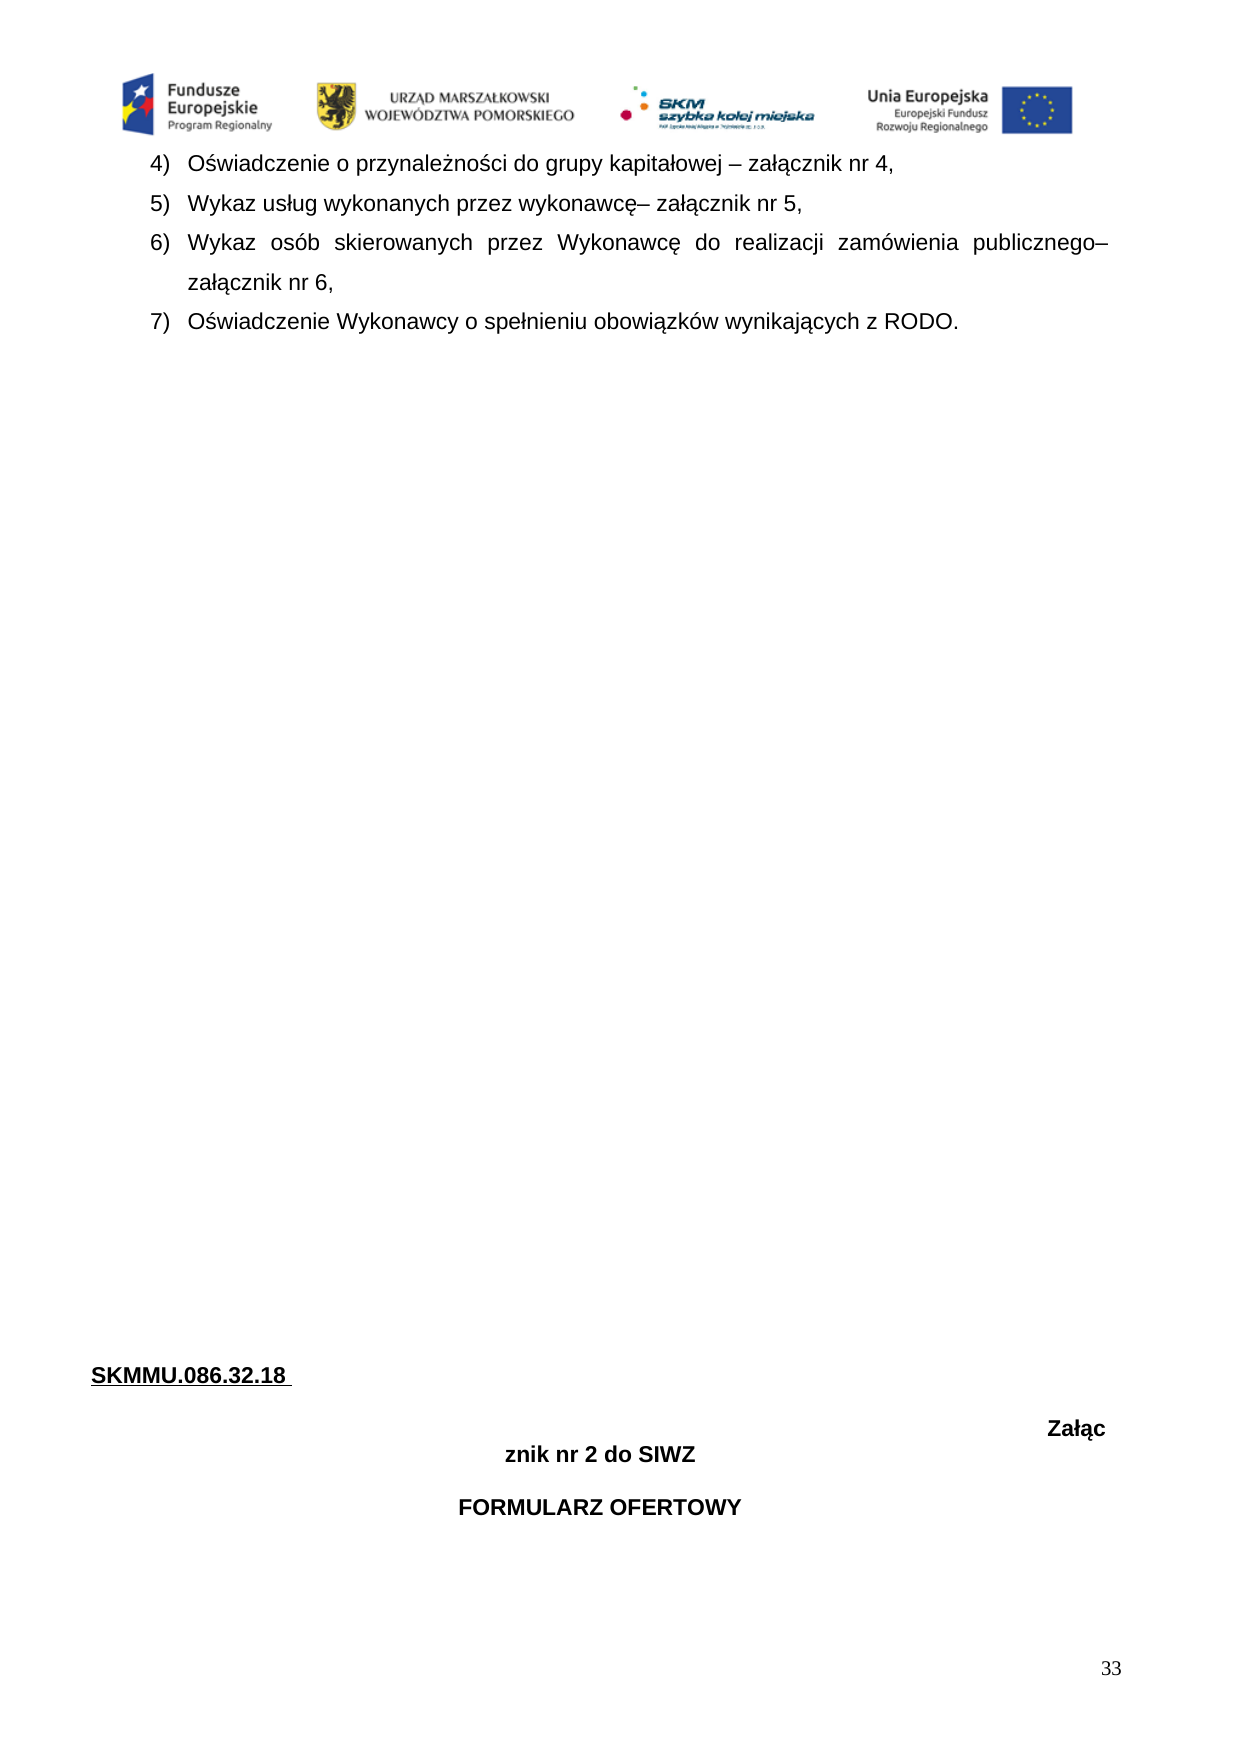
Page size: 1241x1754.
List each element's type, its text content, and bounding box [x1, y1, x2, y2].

list Oświadczenie o przynależności do grupy kapitałowej – załącznik nr 4, [150, 150, 1109, 176]
text SKMMU.086.32.18 [91, 1362, 1109, 1388]
list Wykaz osób skierowanych przez Wykonawcę do realizacji zamówienia publicznego– załącznik nr 6, [150, 229, 1109, 295]
list Oświadczenie Wykonawcy o spełnieniu obowiązków wynikających z RODO. [150, 308, 1109, 334]
text FORMULARZ OFERTOWY [91, 1494, 1109, 1520]
list Wykaz usług wykonanych przez wykonawcę– załącznik nr 5, [150, 189, 1109, 216]
picture [113, 73, 1087, 150]
text Załącznik nr 2 do SIWZ [91, 1415, 1109, 1467]
